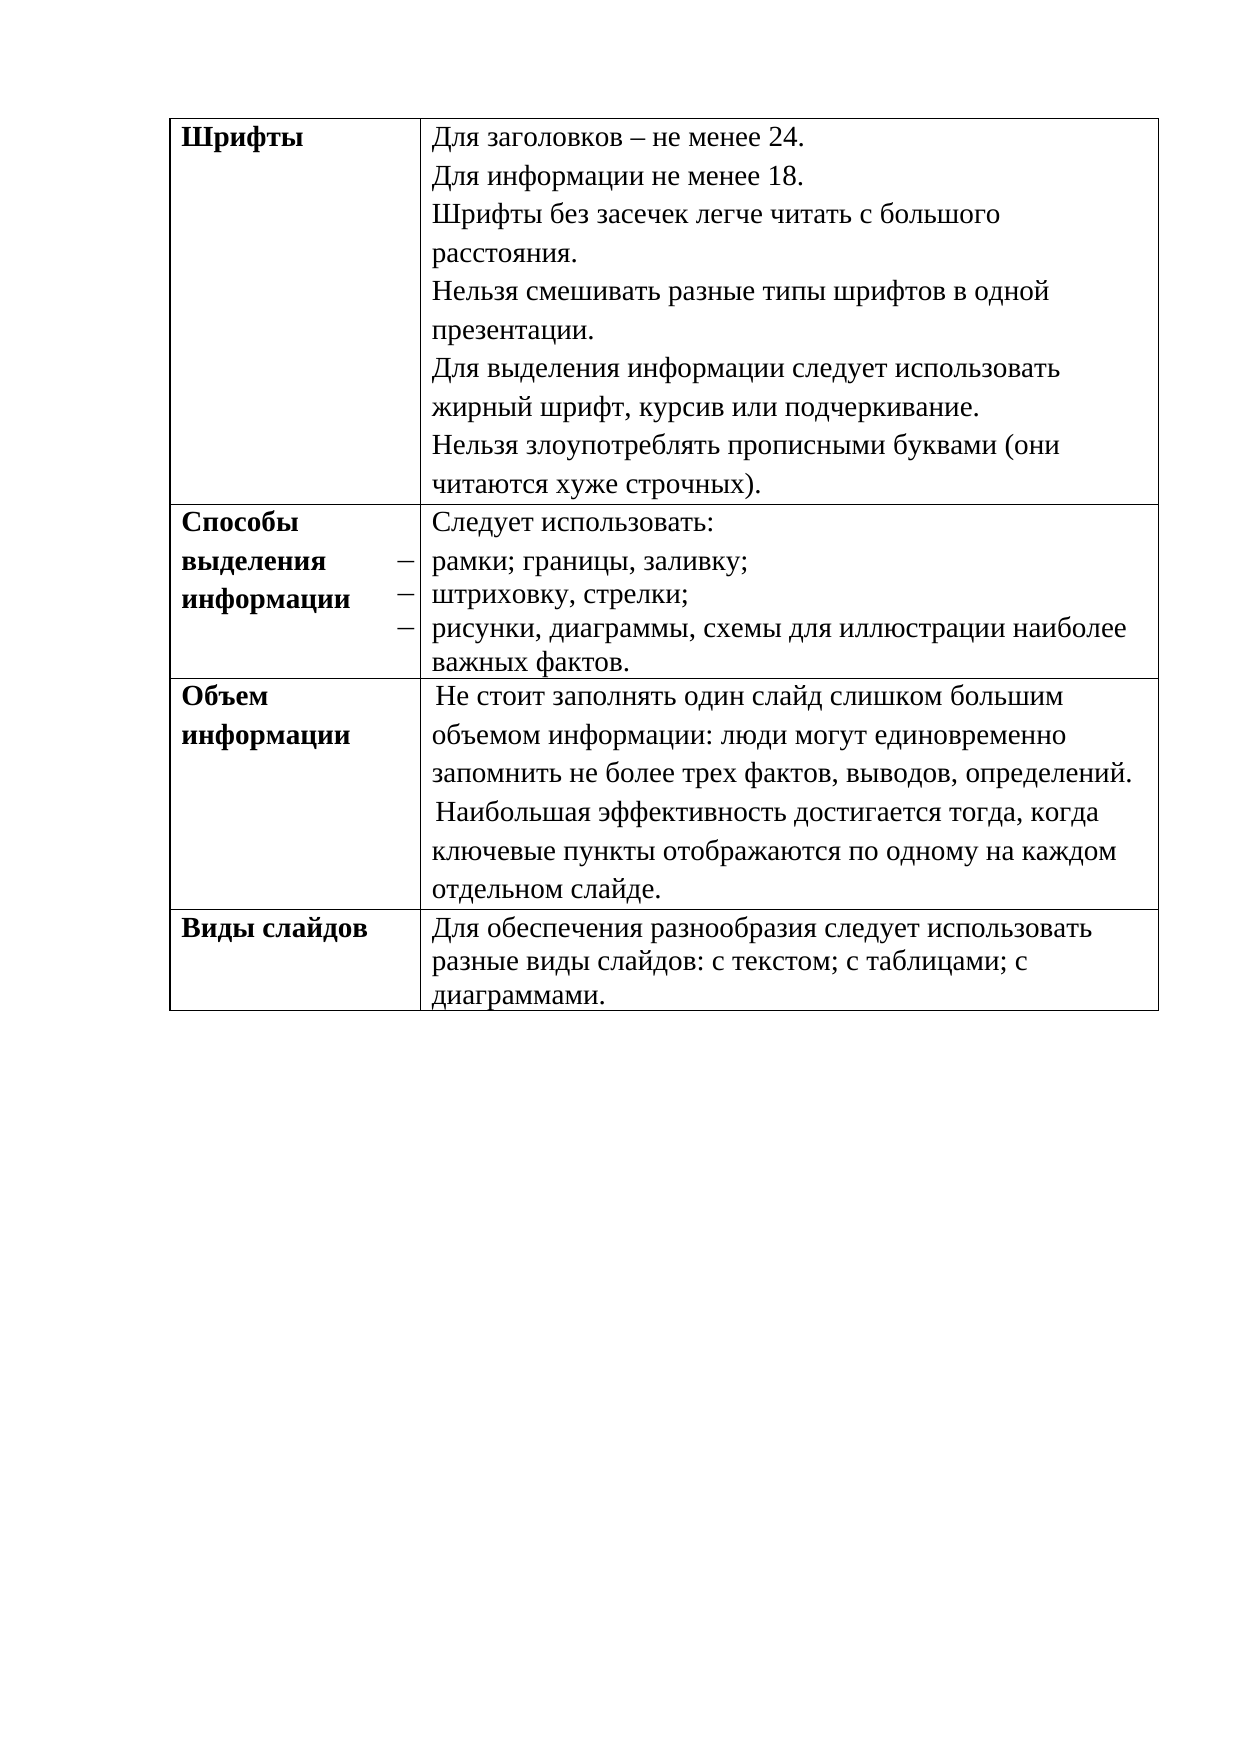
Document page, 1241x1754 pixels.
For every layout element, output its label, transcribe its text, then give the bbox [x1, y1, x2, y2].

table_cell Шрифты [171, 119, 420, 503]
table_cell Способы выделения информации [171, 505, 420, 677]
table_cell Следует использовать: рамки; границы, заливку; штриховку, стрелки; рисунки, диаграммы, схемы для иллюстрации наиболее важных фактов. [421, 505, 1158, 677]
table_cell Объем информации [171, 679, 420, 909]
table_cell Для обеспечения разнообразия следует использовать разные виды слайдов: с текстом; с таблицами; с диаграммами. [421, 910, 1158, 1010]
table_cell Виды слайдов [171, 910, 420, 1010]
table_cell Не стоит заполнять один слайд слишком большим объемом информации: люди могут единовременно запомнить не более трех фактов, выводов, определений. Наибольшая эффективность достигается тогда, когда ключевые пункты отображаются по одному на каждом отдельном слайде. [421, 679, 1158, 909]
table_cell Для заголовков – не менее 24. Для информации не менее 18. Шрифты без засечек легче читать с большого расстояния. Нельзя смешивать разные типы шрифтов в одной презентации. Для выделения информации следует использовать жирный шрифт, курсив или подчеркивание. Нельзя злоупотреблять прописными буквами (они читаются хуже строчных). [421, 119, 1158, 503]
